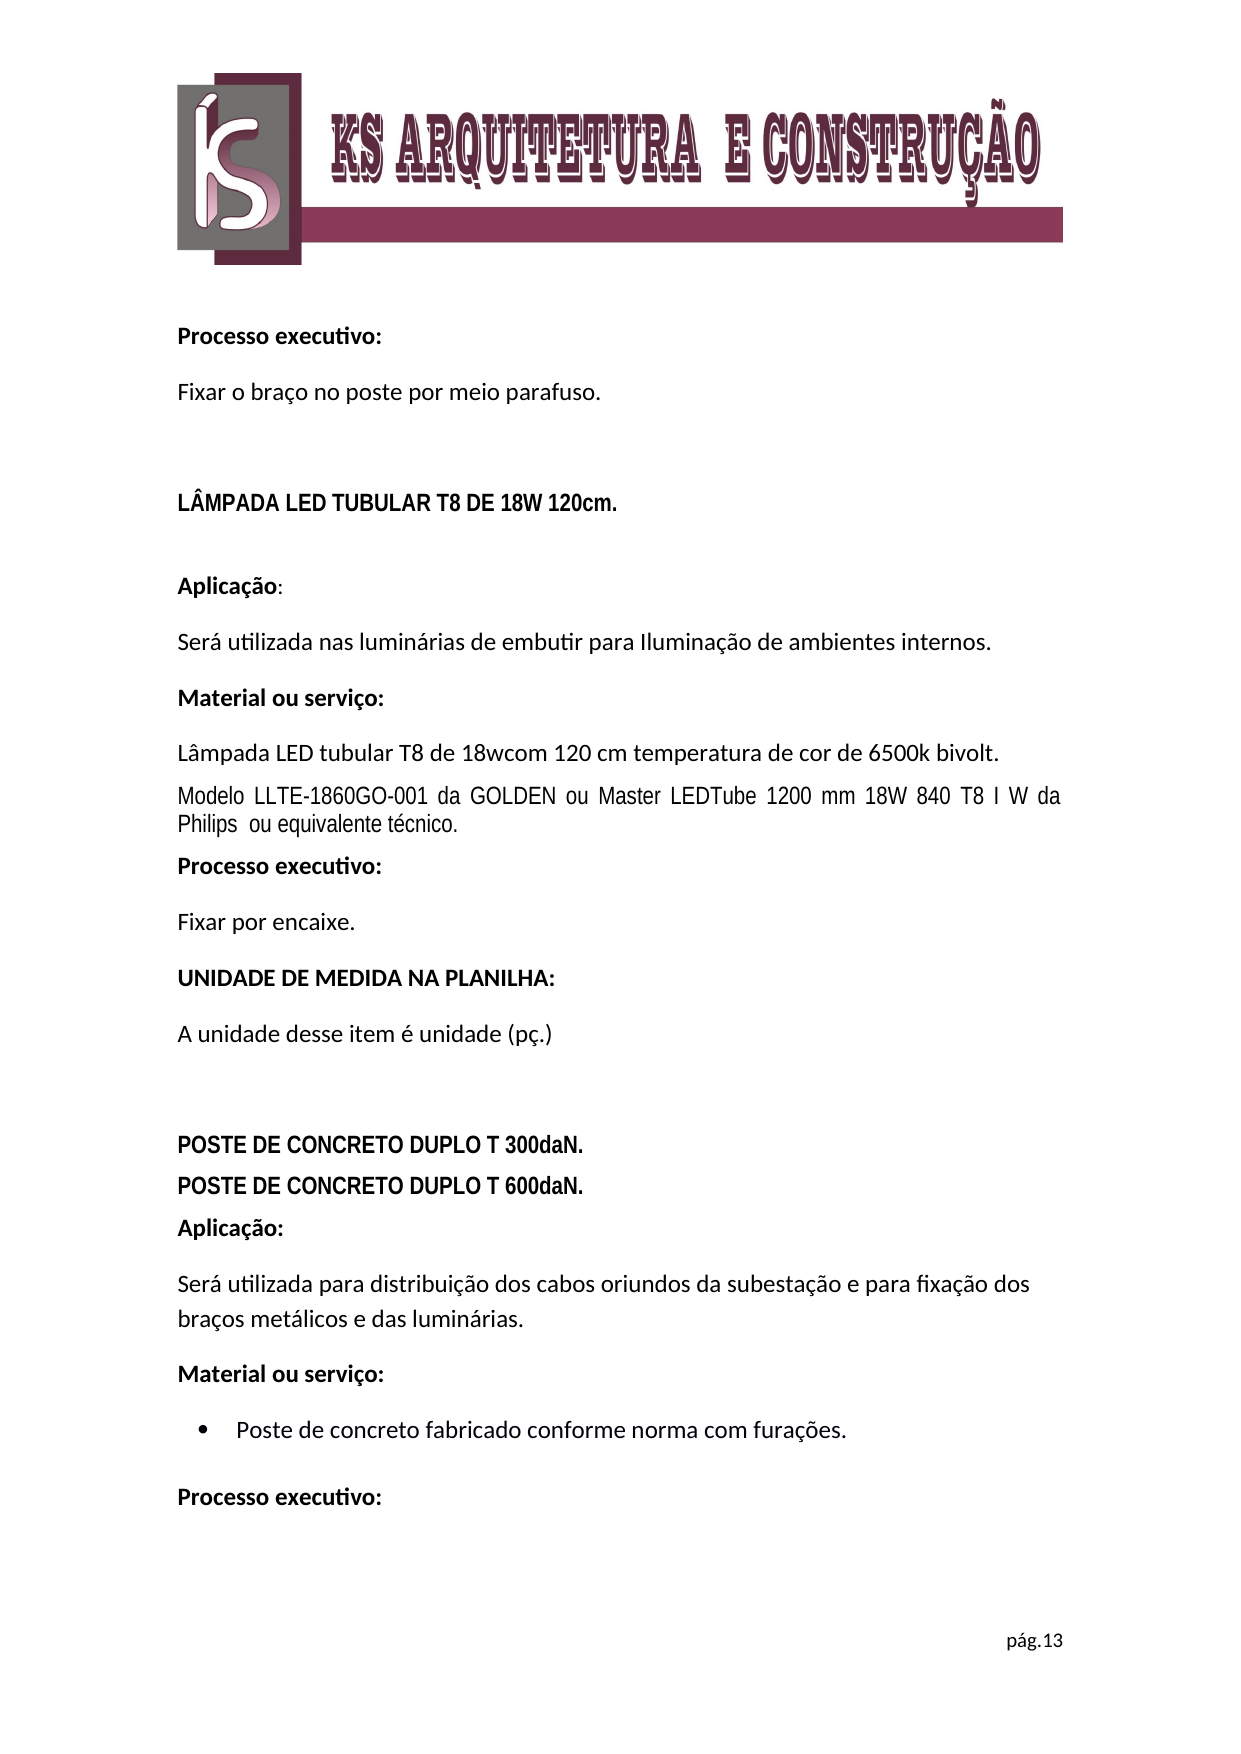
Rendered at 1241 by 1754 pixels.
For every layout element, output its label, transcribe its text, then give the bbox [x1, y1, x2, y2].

text Aplicação: [177, 570, 1063, 601]
text Processo executivo: [177, 1481, 1063, 1511]
subtitle POSTE DE CONCRETO DUPLO T 600daN. [177, 1171, 1063, 1199]
subtitle POSTE DE CONCRETO DUPLO T 300daN. [177, 1129, 1063, 1158]
text Fixar o braço no poste por meio parafuso. [177, 376, 1063, 407]
text Material ou serviço: [177, 1358, 1063, 1389]
picture [177, 73, 1063, 265]
text UNIDADE DE MEDIDA NA PLANILHA: [177, 962, 1063, 993]
subtitle Modelo LLTE-1860GO-001 da GOLDEN ou Master LEDTube 1200 mm 18W 840 T8 I W da Philips ou equivalente técnico. [177, 781, 1063, 838]
subtitle Lâmpada LED tubular T8 de 18wcom 120 cm temperatura de cor de 6500k bivolt. [177, 738, 1063, 768]
text A unidade desse item é unidade (pç.) [177, 1018, 1063, 1048]
text Aplicação: [177, 1212, 1063, 1242]
text Processo executivo: [177, 850, 1063, 881]
text Processo executivo: [177, 320, 1063, 351]
text Será utilizada nas luminárias de embutir para Iluminação de ambientes internos. [177, 626, 1063, 656]
text Fixar por encaixe. [177, 906, 1063, 937]
text Será utilizada para distribuição dos cabos oriundos da subestação e para fixação dos braços metálicos e das luminárias. [177, 1268, 1063, 1333]
text Material ou serviço: [177, 682, 1063, 712]
subtitle LÂMPADA LED TUBULAR T8 DE 18W 120cm. [177, 488, 1063, 516]
list Poste de concreto fabricado conforme norma com furações. [199, 1414, 1063, 1445]
